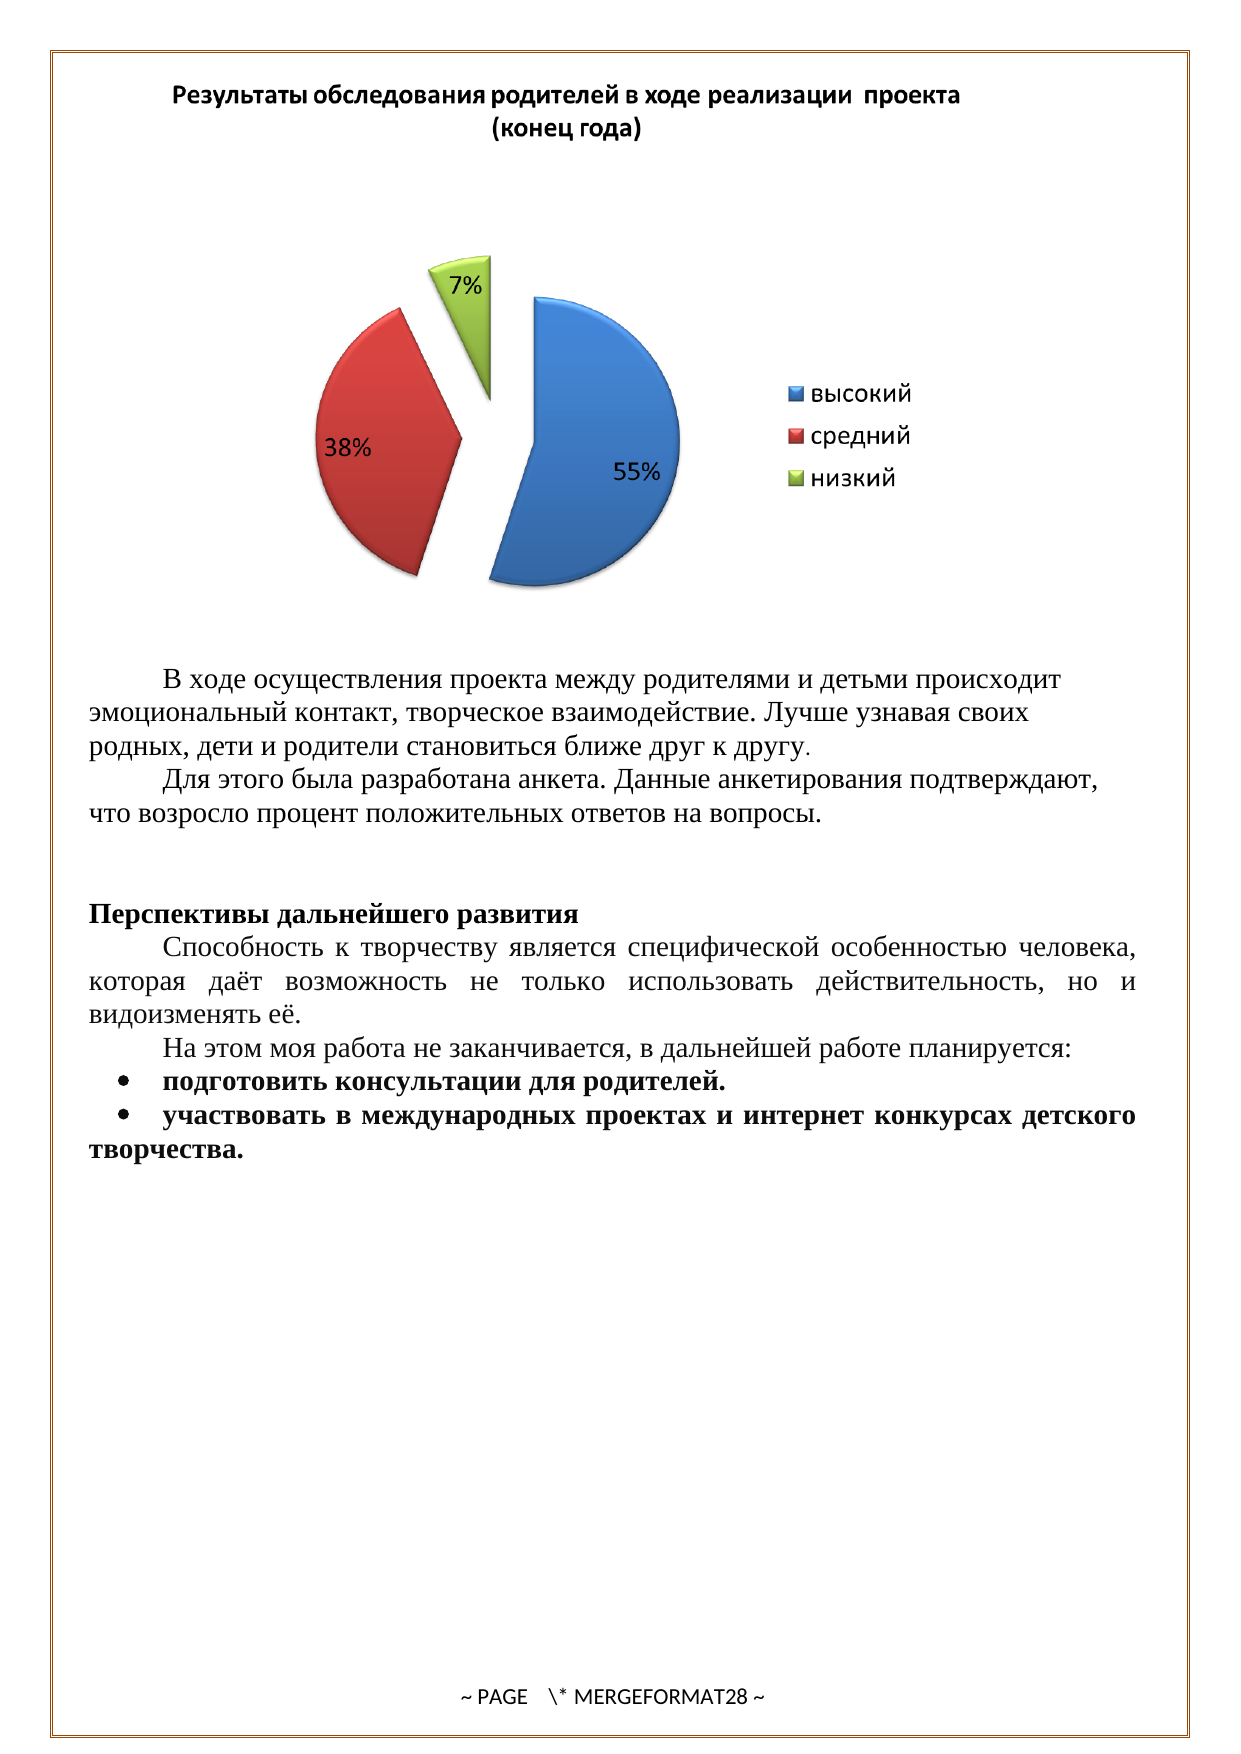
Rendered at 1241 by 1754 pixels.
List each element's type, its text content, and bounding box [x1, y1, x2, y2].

subtitle Перспективы дальнейшего развития [89, 896, 1137, 929]
text Для этого была разработана анкета. Данные анкетирования подтверждают, что возросло процент положительных ответов на вопросы. [89, 762, 1137, 829]
list подготовить консультации для родителей. [89, 1063, 1137, 1097]
text В ходе осуществления проекта между родителями и детьми происходит эмоциональный контакт, творческое взаимодействие. Лучше узнавая своих родных, дети и родители становиться ближе друг к другу. [89, 59, 1137, 762]
list участвовать в международных проектах и интернет конкурсах детского творчества. [89, 1097, 1137, 1164]
text Способность к творчеству является специфической особенностью человека, которая даёт возможность не только использовать действительность, но и видоизменять её. [89, 929, 1137, 1030]
text На этом моя работа не заканчивается, в дальнейшей работе планируется: [89, 1030, 1137, 1063]
